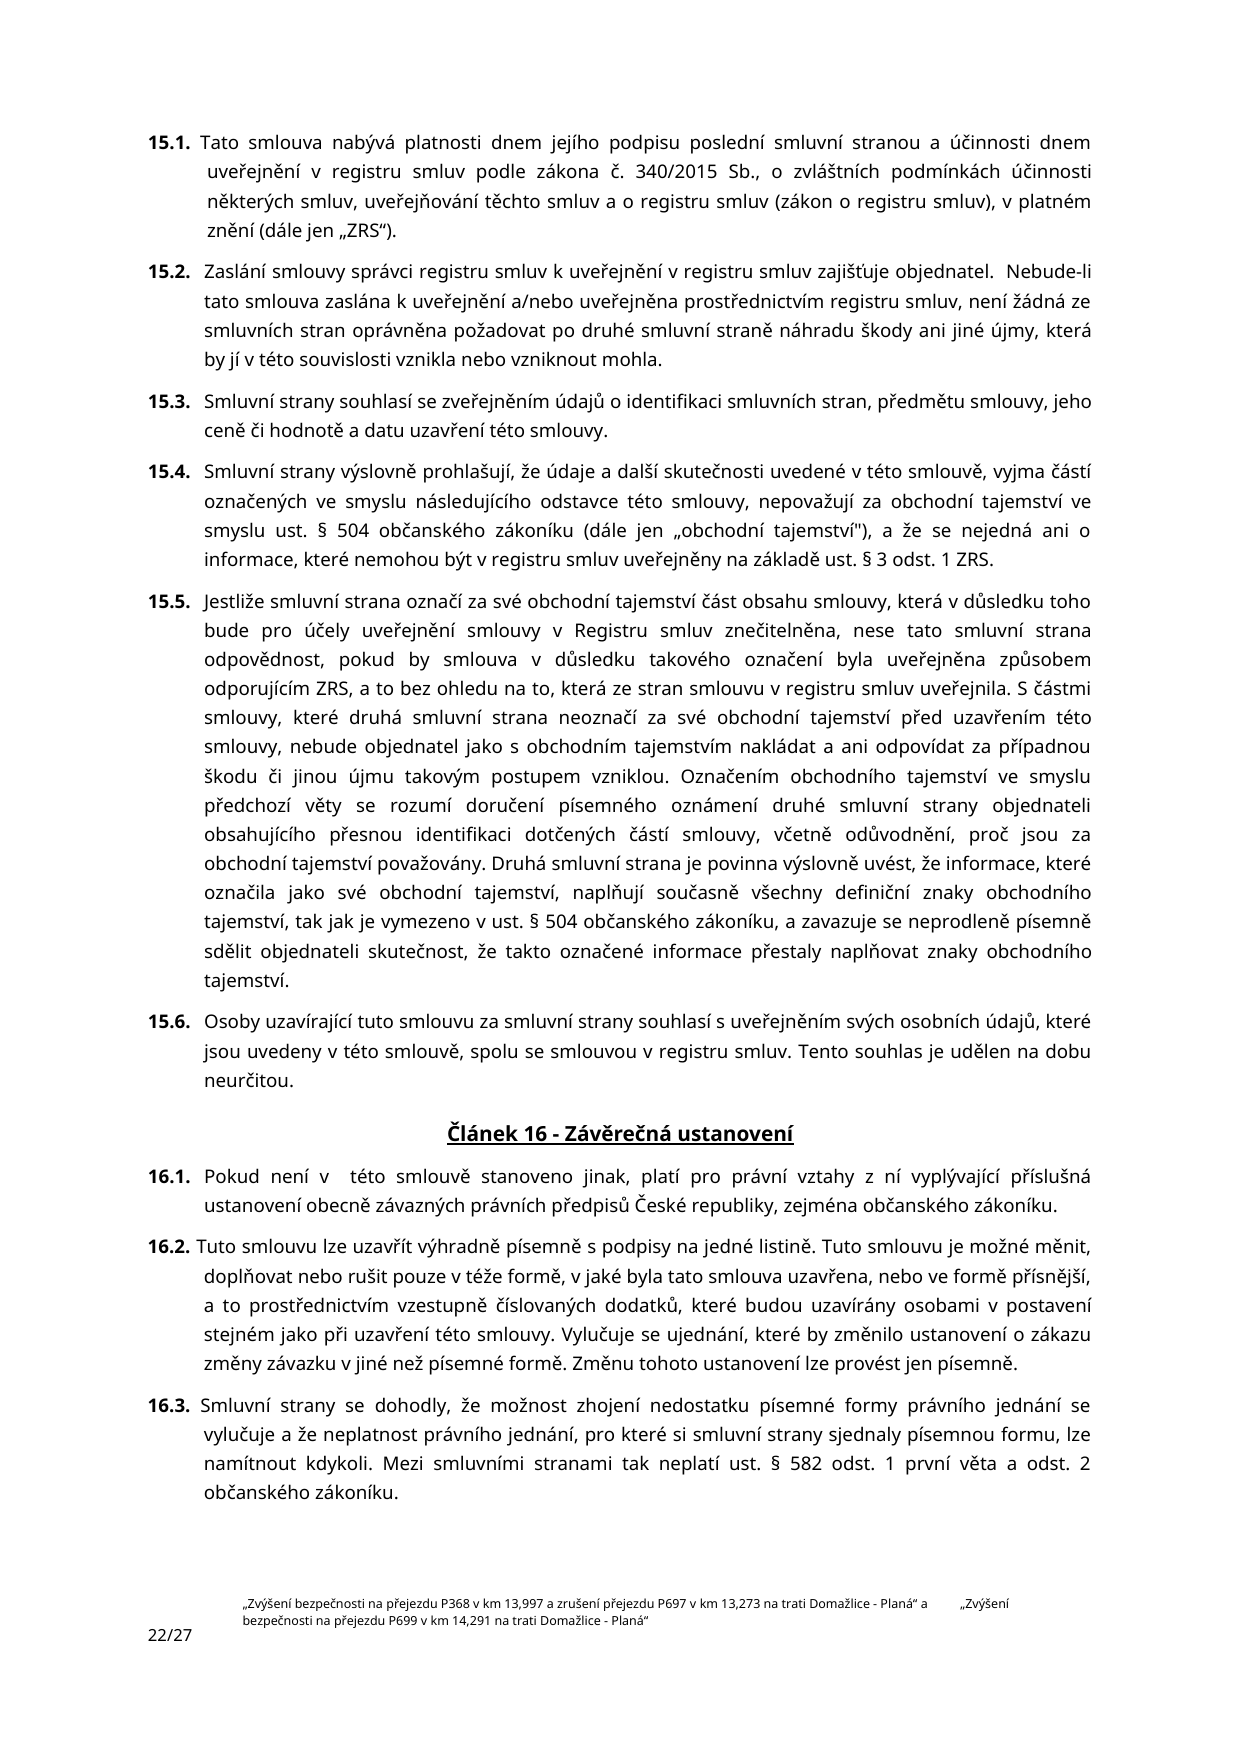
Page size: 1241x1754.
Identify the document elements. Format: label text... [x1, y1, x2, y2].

text 15.4. Smluvní strany výslovně prohlašují, že údaje a další skutečnosti uvedené v této smlouvě, vyjma částí označených ve smyslu následujícího odstavce této smlouvy, nepovažují za obchodní tajemství ve smyslu ust. § 504 občanského zákoníku (dále jen „obchodní tajemství"), a že se nejedná ani o informace, které nemohou být v registru smluv uveřejněny na základě ust. § 3 odst. 1 ZRS. [148, 456, 1092, 572]
text 16.3. Smluvní strany se dohodly, že možnost zhojení nedostatku písemné formy právního jednání se vylučuje a že neplatnost právního jednání, pro které si smluvní strany sjednaly písemnou formu, lze namítnout kdykoli. Mezi smluvními stranami tak neplatí ust. § 582 odst. 1 první věta a odst. 2 občanského zákoníku. [147, 1389, 1092, 1506]
text 15.1. Tato smlouva nabývá platnosti dnem jejího podpisu poslední smluvní stranou a účinnosti dnem uveřejnění v registru smluv podle zákona č. 340/2015 Sb., o zvláštních podmínkách účinnosti některých smluv, uveřejňování těchto smluv a o registru smluv (zákon o registru smluv), v platném znění (dále jen „ZRS“). [148, 126, 1092, 243]
text 16.1. Pokud není v této smlouvě stanoveno jinak, platí pro právní vztahy z ní vyplývající příslušná ustanovení obecně závazných právních předpisů České republiky, zejména občanského zákoníku. [148, 1160, 1092, 1218]
text 15.3. Smluvní strany souhlasí se zveřejněním údajů o identifikaci smluvních stran, předmětu smlouvy, jeho ceně či hodnotě a datu uzavření této smlouvy. [148, 385, 1092, 443]
text 16.2. Tuto smlouvu lze uzavřít výhradně písemně s podpisy na jedné listině. Tuto smlouvu je možné měnit, doplňovat nebo rušit pouze v téže formě, v jaké byla tato smlouva uzavřena, nebo ve formě přísnější, a to prostřednictvím vzestupně číslovaných dodatků, které budou uzavírány osobami v postavení stejném jako při uzavření této smlouvy. Vylučuje se ujednání, které by změnilo ustanovení o zákazu změny závazku v jiné než písemné formě. Změnu tohoto ustanovení lze provést jen písemně. [147, 1231, 1092, 1376]
subtitle Článek 16 - Závěrečná ustanovení [148, 1118, 1092, 1147]
text 15.5. Jestliže smluvní strana označí za své obchodní tajemství část obsahu smlouvy, která v důsledku toho bude pro účely uveřejnění smlouvy v Registru smluv znečitelněna, nese tato smluvní strana odpovědnost, pokud by smlouva v důsledku takového označení byla uveřejněna způsobem odporujícím ZRS, a to bez ohledu na to, která ze stran smlouvu v registru smluv uveřejnila. S částmi smlouvy, které druhá smluvní strana neoznačí za své obchodní tajemství před uzavřením této smlouvy, nebude objednatel jako s obchodním tajemstvím nakládat a ani odpovídat za případnou škodu či jinou újmu takovým postupem vzniklou. Označením obchodního tajemství ve smyslu předchozí věty se rozumí doručení písemného oznámení druhé smluvní strany objednateli obsahujícího přesnou identifikaci dotčených částí smlouvy, včetně odůvodnění, proč jsou za obchodní tajemství považovány. Druhá smluvní strana je povinna výslovně uvést, že informace, které označila jako své obchodní tajemství, naplňují současně všechny definiční znaky obchodního tajemství, tak jak je vymezeno v ust. § 504 občanského zákoníku, a zavazuje se neprodleně písemně sdělit objednateli skutečnost, že takto označené informace přestaly naplňovat znaky obchodního tajemství. [148, 585, 1092, 993]
text 15.2. Zaslání smlouvy správci registru smluv k uveřejnění v registru smluv zajišťuje objednatel. Nebude-li tato smlouva zaslána k uveřejnění a/nebo uveřejněna prostřednictvím registru smluv, není žádná ze smluvních stran oprávněna požadovat po druhé smluvní straně náhradu škody ani jiné újmy, která by jí v této souvislosti vznikla nebo vzniknout mohla. [148, 256, 1092, 372]
text 15.6. Osoby uzavírající tuto smlouvu za smluvní strany souhlasí s uveřejněním svých osobních údajů, které jsou uvedeny v této smlouvě, spolu se smlouvou v registru smluv. Tento souhlas je udělen na dobu neurčitou. [148, 1006, 1092, 1093]
